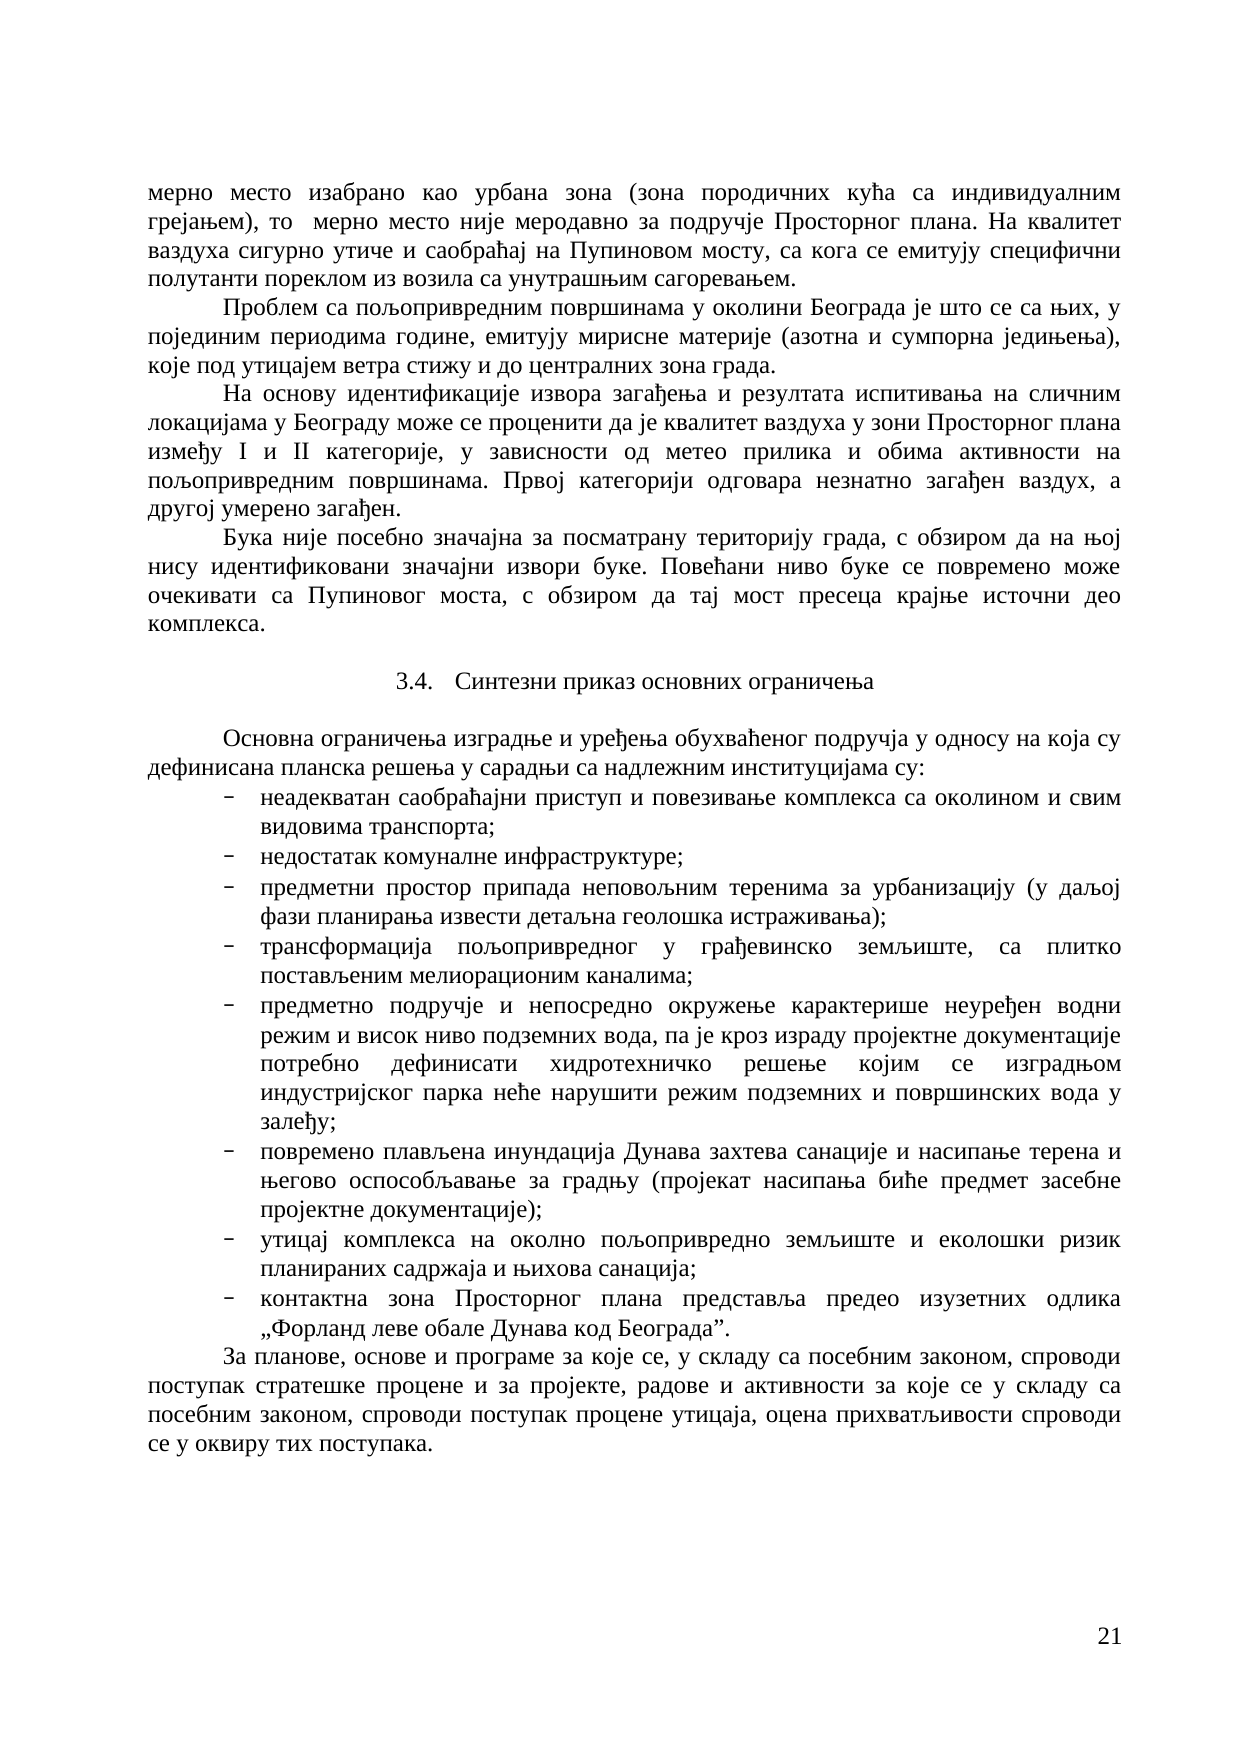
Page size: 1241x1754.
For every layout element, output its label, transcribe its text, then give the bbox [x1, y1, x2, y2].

list повремено плављена инундација Дунава захтева санације и насипање терена и његово оспособљавање за градњу (пројекат насипања биће предмет засебне пројектне документације); [223, 1135, 1122, 1223]
list трансформација пољопривредног у грађевинско земљиште, са плитко постављеним мелиорационим каналима; [223, 930, 1122, 989]
text На основу идентификације извора загађења и резултата испитивања на сличним локацијама у Београду може се проценити да је квалитет ваздуха у зони Просторног плана између I и II категорије, у зависности од метео прилика и обима активности на пољопривредним површинама. Првој категорији одговара незнатно загађен ваздух, а другој умерено загађен. [148, 378, 1122, 522]
list предметни простор припада неповољним теренима за урбанизацију (у даљој фази планирања извести детаљна геолошка истраживања); [223, 871, 1122, 930]
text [148, 177, 1122, 292]
list неадекватан саобраћајни приступ и повезивање комплекса са околином и свим видовима транспорта; [223, 781, 1122, 840]
list предметно подручје и непосредно окружење карактерише неуређен водни режим и висок ниво подземних вода, па је кроз израду пројектне документације потребно дефинисати хидротехничко решење којим се изградњом индустријског парка неће нарушити режим подземних и површинских вода у залеђу; [223, 989, 1122, 1135]
text Бука није посебно значајна за посматрану територију града, с обзиром да на њој нису идентификовани значајни извори буке. Повећани ниво буке се повремено може очекивати са Пупиновог моста, с обзиром да тај мост пресеца крајње источни део комплекса. [148, 522, 1122, 637]
text Проблем са пољопривредним површинама у околини Београда је што се са њих, у појединим периодима године, емитују мирисне материје (азотна и сумпорна једињења), које под утицајем ветра стижу и до централних зона града. [148, 292, 1122, 378]
text Основна ограничења изградње и уређења обухваћеног подручја у односу на која су дефинисана планска решења у сарадњи са надлежним институцијама су: [148, 723, 1122, 781]
text 3.4. Синтезни приказ основних ограничења [148, 666, 1122, 695]
list контактна зона Просторног плана представља предео изузетних одлика „Форланд леве обале Дунава код Београда”. [223, 1282, 1122, 1341]
list утицај комплекса на околно пољопривредно земљиште и еколошки ризик планираних садржаја и њихова санација; [223, 1223, 1122, 1282]
text За планове, основе и програме за које се, у складу са посебним законом, спроводи поступак стратешке процене и за пројекте, радове и активности за које се у складу са посебним законом, спроводи поступак процене утицаја, оцена прихватљивости спроводи се у оквиру тих поступака. [148, 1341, 1122, 1456]
list недостатак комуналне инфраструктуре; [223, 840, 1122, 871]
